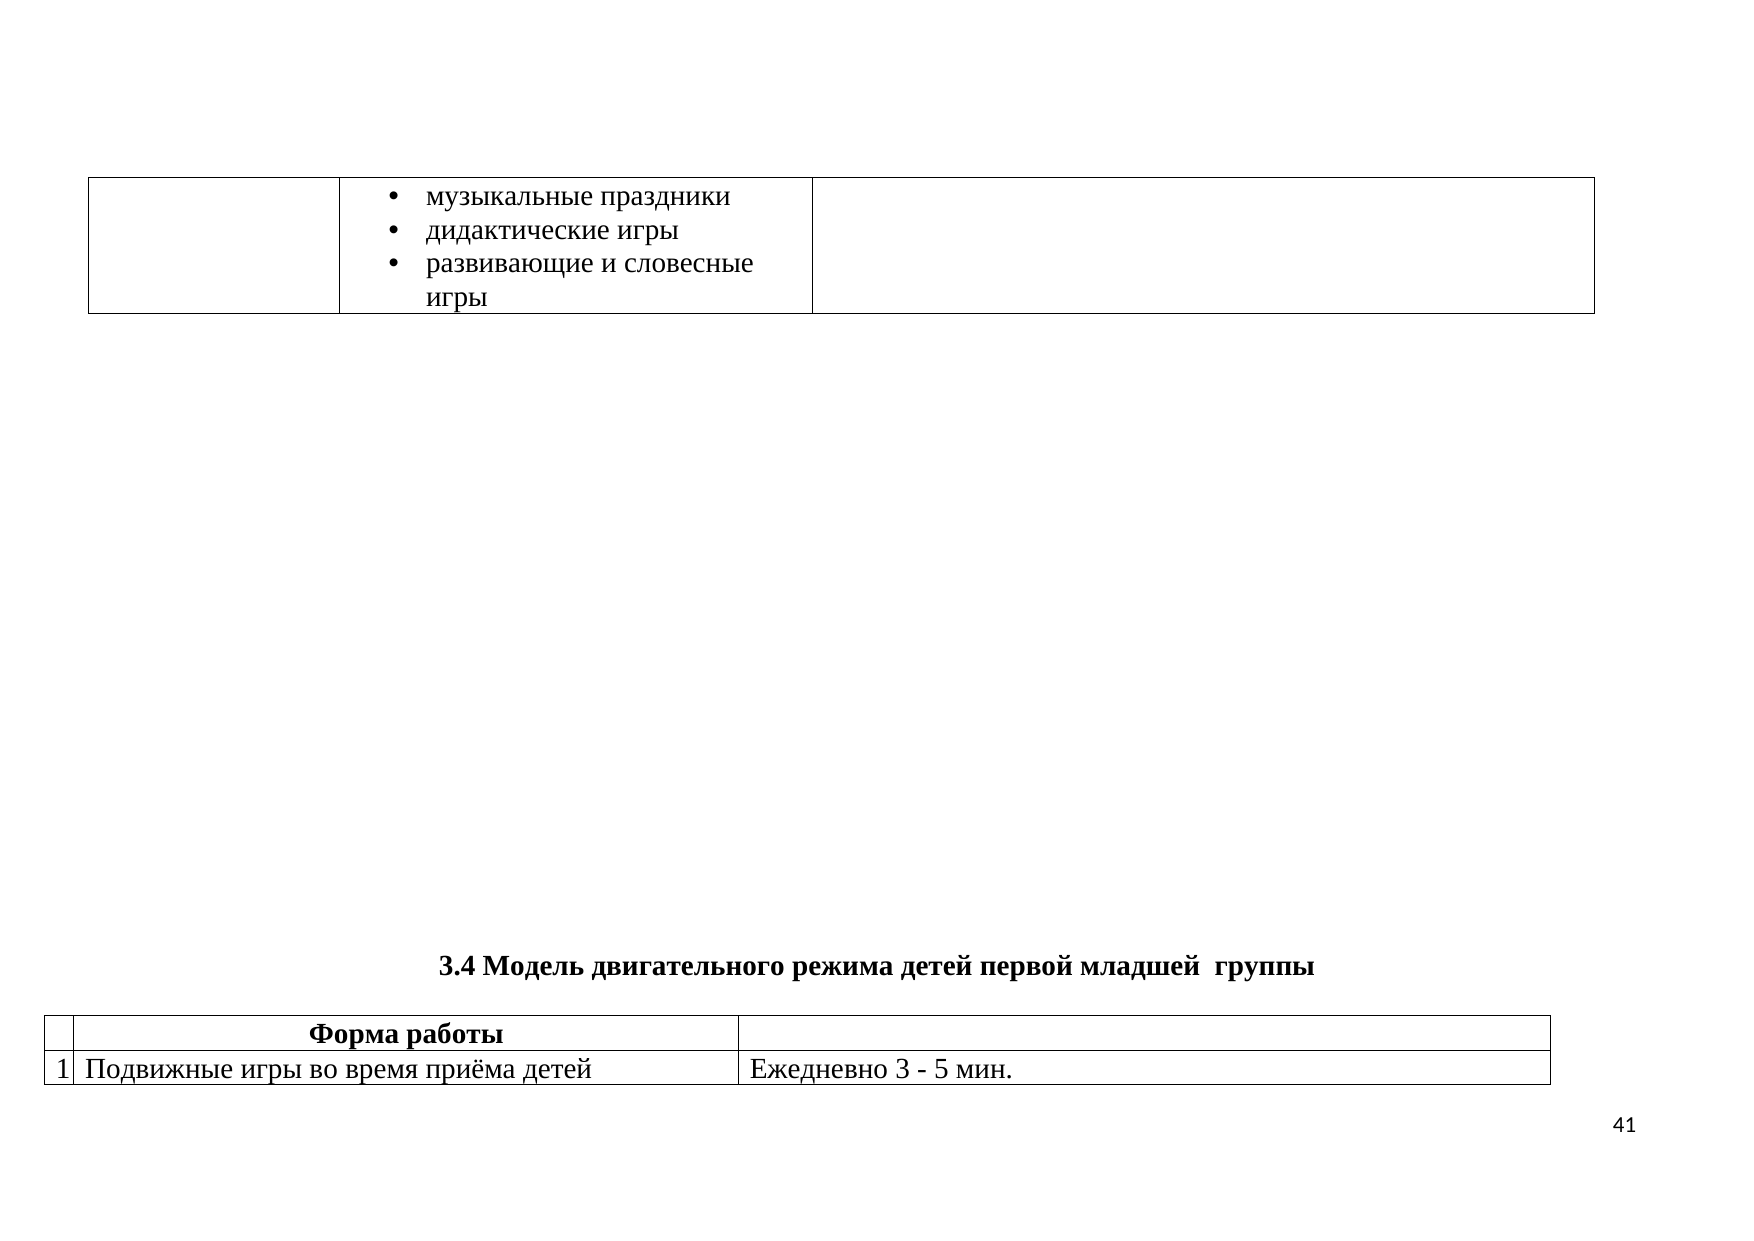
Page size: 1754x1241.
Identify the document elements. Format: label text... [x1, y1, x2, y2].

table_cell 1 [45, 1051, 73, 1084]
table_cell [813, 178, 1594, 313]
text 3.4 Модель двигательного режима детей первой младшей группы [118, 948, 1636, 982]
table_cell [89, 178, 339, 313]
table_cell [739, 1051, 1550, 1084]
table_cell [340, 178, 812, 313]
table_header [45, 1016, 73, 1050]
table_header [739, 1016, 1550, 1050]
table_header Форма работы [74, 1016, 738, 1050]
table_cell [74, 1051, 738, 1084]
